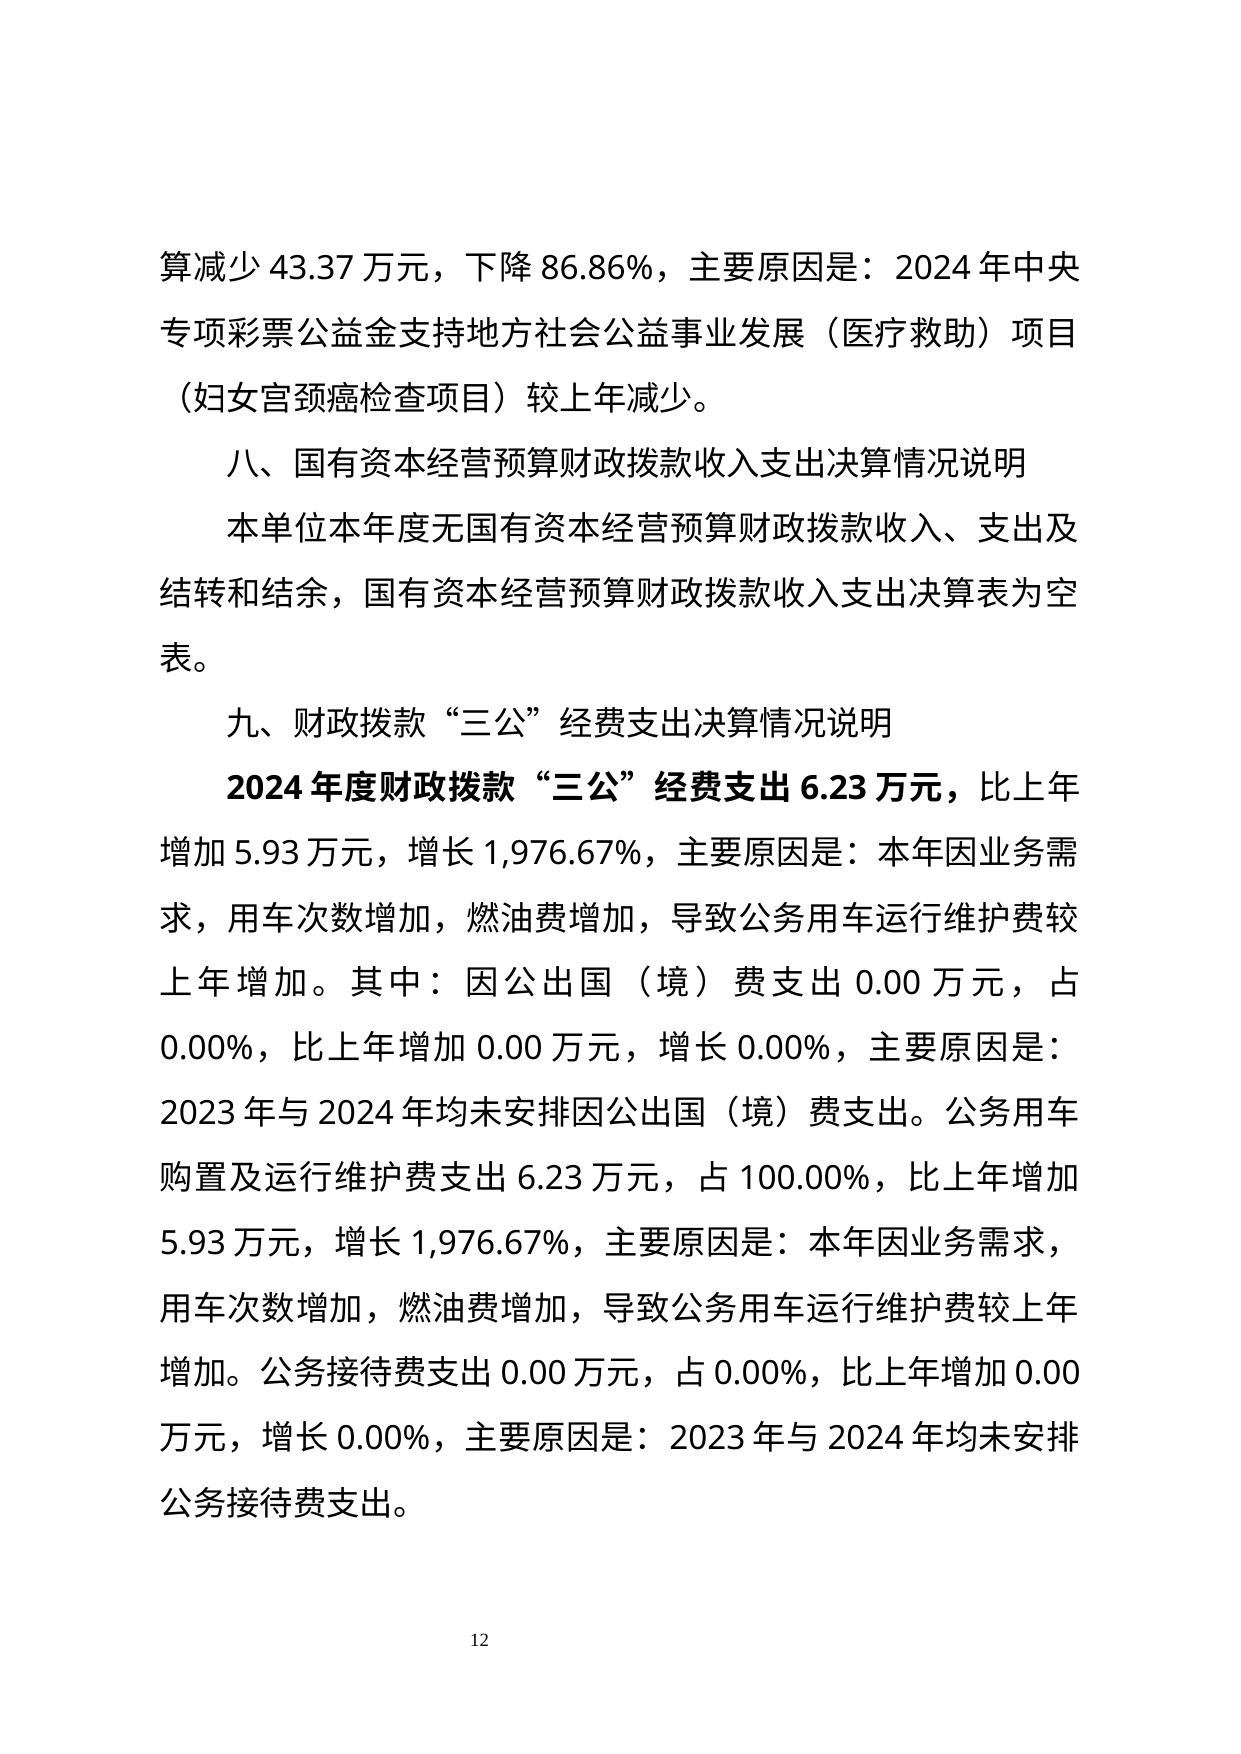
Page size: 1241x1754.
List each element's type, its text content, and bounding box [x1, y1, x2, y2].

text 本单位本年度无国有资本经营预算财政拨款收入、支出及结转和结余，国有资本经营预算财政拨款收入支出决算表为空表。 [159, 493, 1081, 688]
text 八、国有资本经营预算财政拨款收入支出决算情况说明 [159, 428, 1081, 493]
text 2024年度财政拨款“三公”经费支出6.23万元，比上年增加5.93万元，增长1,976.67%，主要原因是：本年因业务需求，用车次数增加，燃油费增加，导致公务用车运行维护费较上年增加。其中：因公出国（境）费支出0.00万元，占0.00%，比上年增加0.00万元，增长0.00%，主要原因是：2023年与2024年均未安排因公出国（境）费支出。公务用车购置及运行维护费支出6.23万元，占100.00%，比上年增加5.93万元，增长1,976.67%，主要原因是：本年因业务需求，用车次数增加，燃油费增加，导致公务用车运行维护费较上年增加。公务接待费支出0.00万元，占0.00%，比上年增加0.00万元，增长0.00%，主要原因是：2023年与2024年均未安排公务接待费支出。 [159, 753, 1081, 1533]
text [159, 233, 1081, 428]
text 九、财政拨款“三公”经费支出决算情况说明 [159, 688, 1081, 753]
